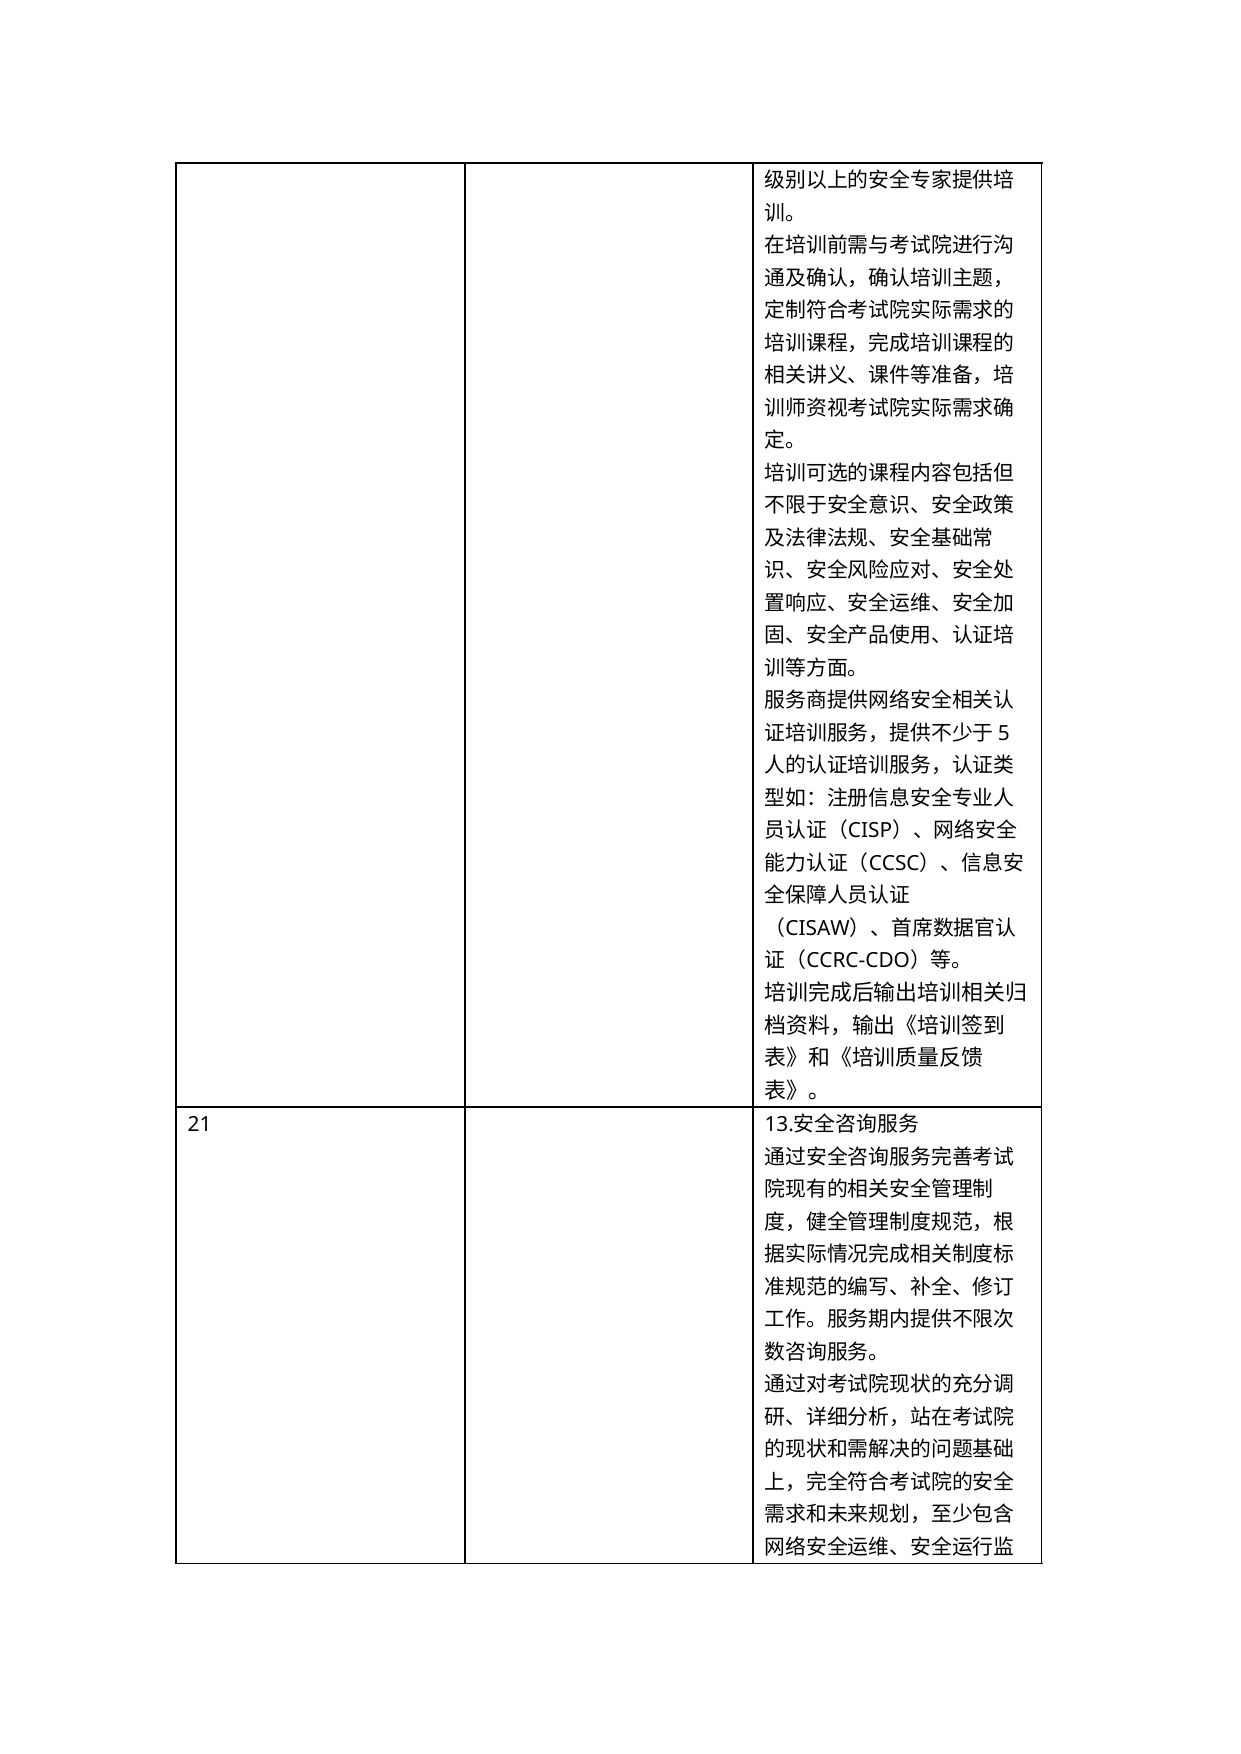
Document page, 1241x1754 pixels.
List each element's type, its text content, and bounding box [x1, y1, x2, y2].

table_cell 21 [177, 1108, 464, 1563]
table_cell 20 [177, 164, 464, 1106]
table_cell [466, 164, 752, 1106]
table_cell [754, 1108, 1041, 1563]
table_cell [466, 1108, 752, 1563]
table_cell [754, 164, 1041, 1106]
